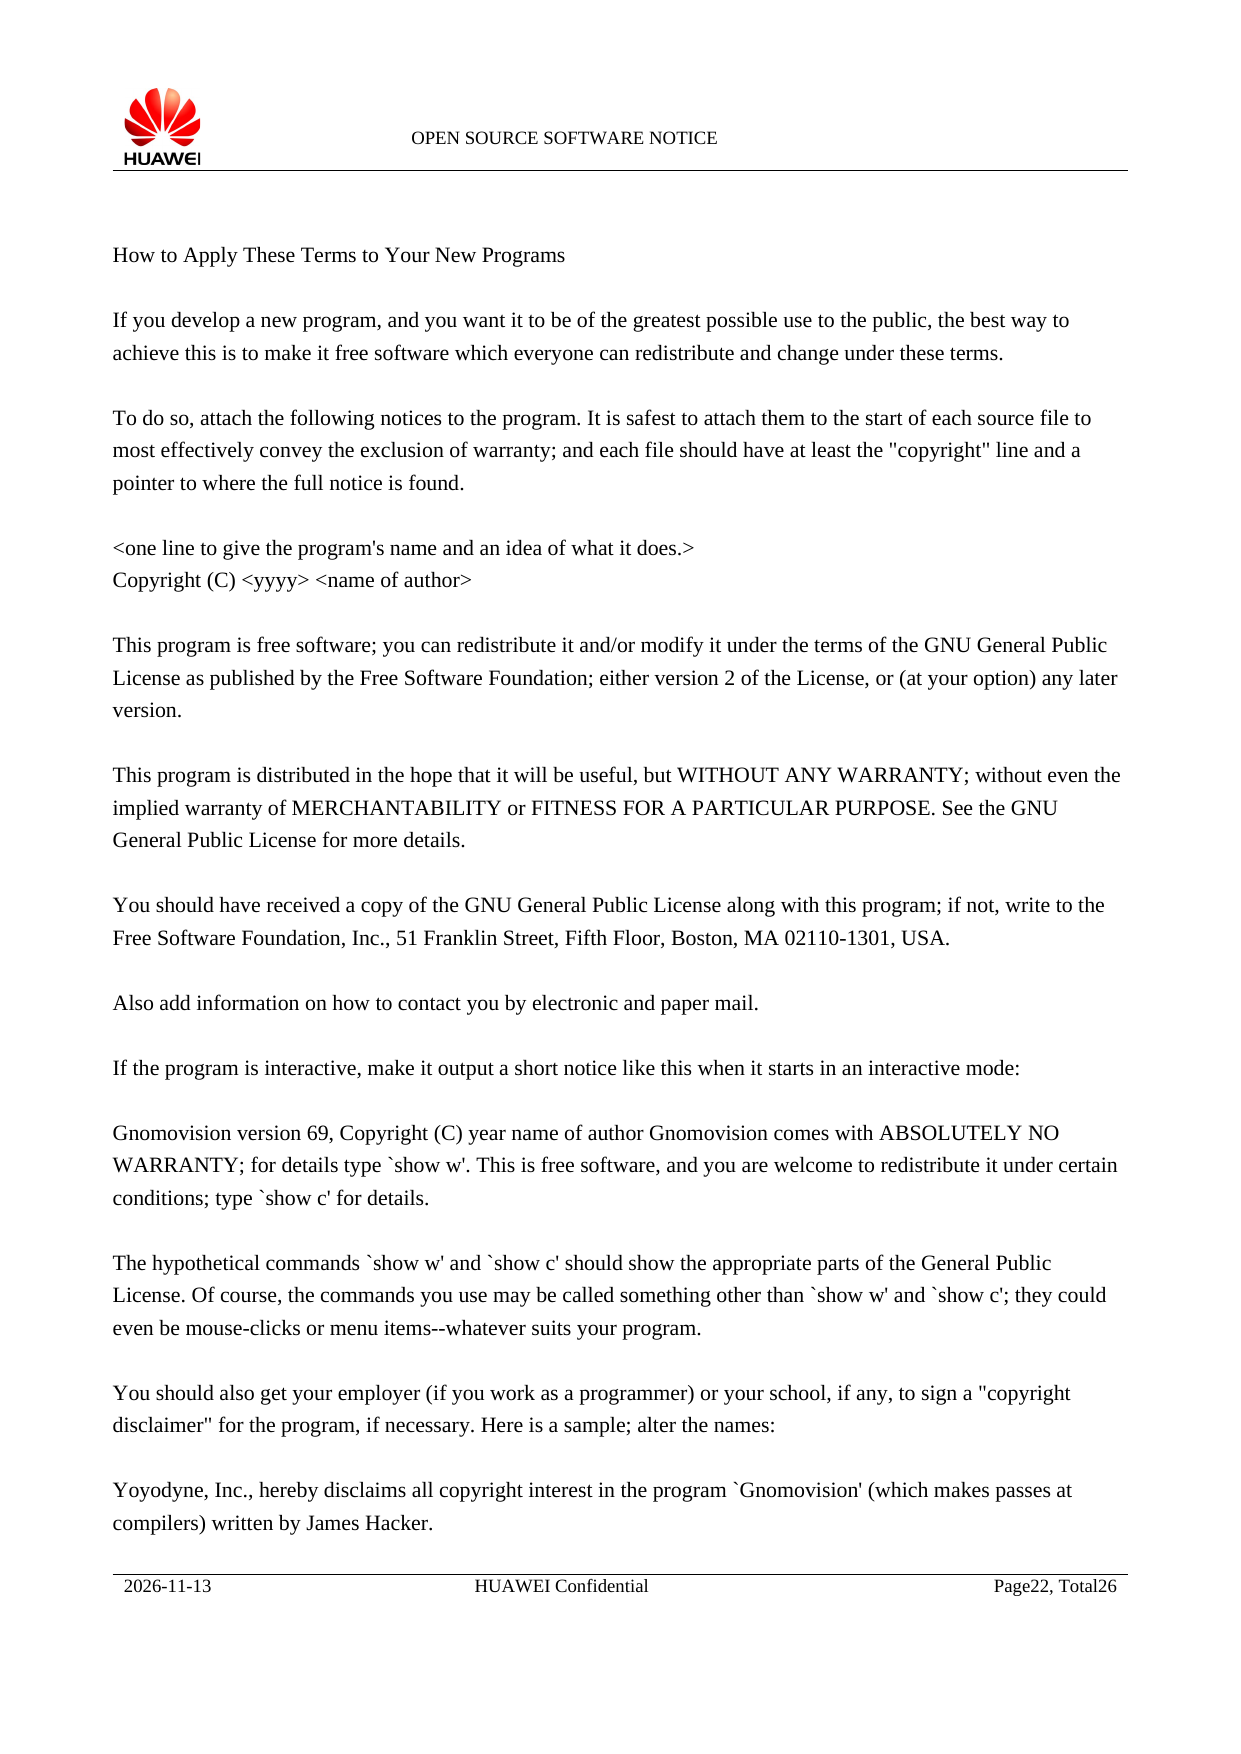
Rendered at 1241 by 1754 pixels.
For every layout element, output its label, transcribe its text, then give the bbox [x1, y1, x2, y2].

picture [124, 88, 201, 165]
